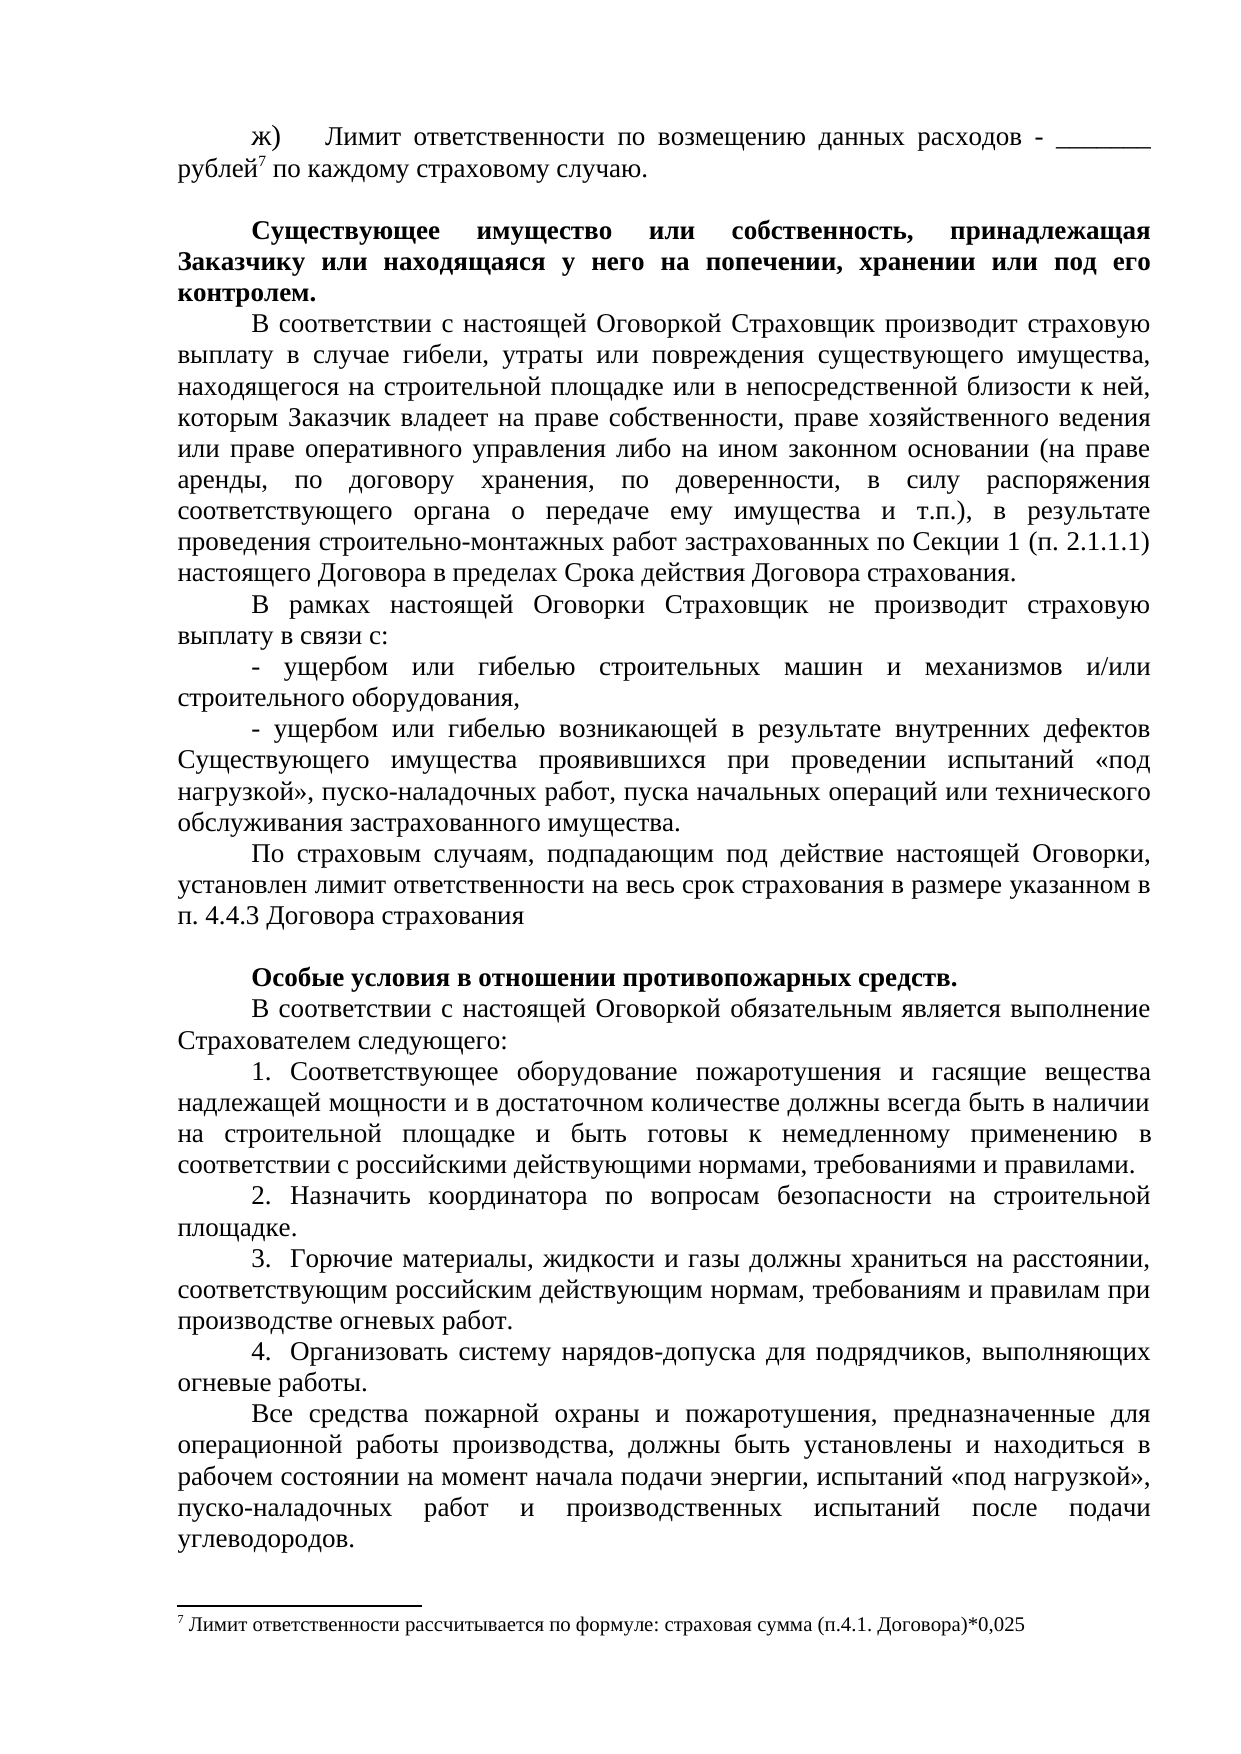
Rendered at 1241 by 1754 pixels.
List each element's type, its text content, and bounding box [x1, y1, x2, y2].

list Горючие материалы, жидкости и газы должны храниться на расстоянии, соответствующим российским действующим нормам, требованиям и правилам при производстве огневых работ. [177, 1242, 1152, 1335]
list Соответствующее оборудование пожаротушения и гасящие вещества надлежащей мощности и в достаточном количестве должны всегда быть в наличии на строительной площадке и быть готовы к немедленному применению в соответствии с российскими действующими нормами, требованиями и правилами. [177, 1055, 1152, 1179]
list Организовать систему нарядов-допуска для подрядчиков, выполняющих огневые работы. [177, 1335, 1152, 1397]
text По страховым случаям, подпадающим под действие настоящей Оговорки, установлен лимит ответственности на весь срок страхования в размере указанном в п. 4.4.3 Договора страхования [177, 837, 1152, 930]
list Лимит ответственности по возмещению данных расходов - _______ рублей по каждому страховому случаю. [177, 118, 1152, 183]
text Все средства пожарной охраны и пожаротушения, предназначенные для операционной работы производства, должны быть установлены и находиться в рабочем состоянии на момент начала подачи энергии, испытаний «под нагрузкой», пуско-наладочных работ и производственных испытаний после подачи углеводородов. [177, 1397, 1152, 1553]
text В соответствии с настоящей Оговоркой Страховщик производит страховую выплату в случае гибели, утраты или повреждения существующего имущества, находящегося на строительной площадке или в непосредственной близости к ней, которым Заказчик владеет на праве собственности, праве хозяйственного ведения или праве оперативного управления либо на ином законном основании (на праве аренды, по договору хранения, по доверенности, в силу распоряжения соответствующего органа о передаче ему имущества и т.п.), в результате проведения строительно-монтажных работ застрахованных по Секции 1 (п. 2.1.1.1) настоящего Договора в пределах Срока действия Договора страхования. [177, 307, 1152, 588]
text - ущербом или гибелью строительных машин и механизмов и/или строительного оборудования, [177, 650, 1152, 712]
text В рамках настоящей Оговорки Страховщик не производит страховую выплату в связи с: [177, 588, 1152, 650]
text В соответствии с настоящей Оговоркой обязательным является выполнение Страхователем следующего: [177, 993, 1152, 1055]
list Назначить координатора по вопросам безопасности на строительной площадке. [177, 1179, 1152, 1242]
text Существующее имущество или собственность, принадлежащая Заказчику или находящаяся у него на попечении, хранении или под его контролем. [177, 214, 1152, 307]
text - ущербом или гибелью возникающей в результате внутренних дефектов Существующего имущества проявившихся при проведении испытаний «под нагрузкой», пуско-наладочных работ, пуска начальных операций или технического обслуживания застрахованного имущества. [177, 712, 1152, 837]
text Особые условия в отношении противопожарных средств. [177, 961, 1152, 993]
